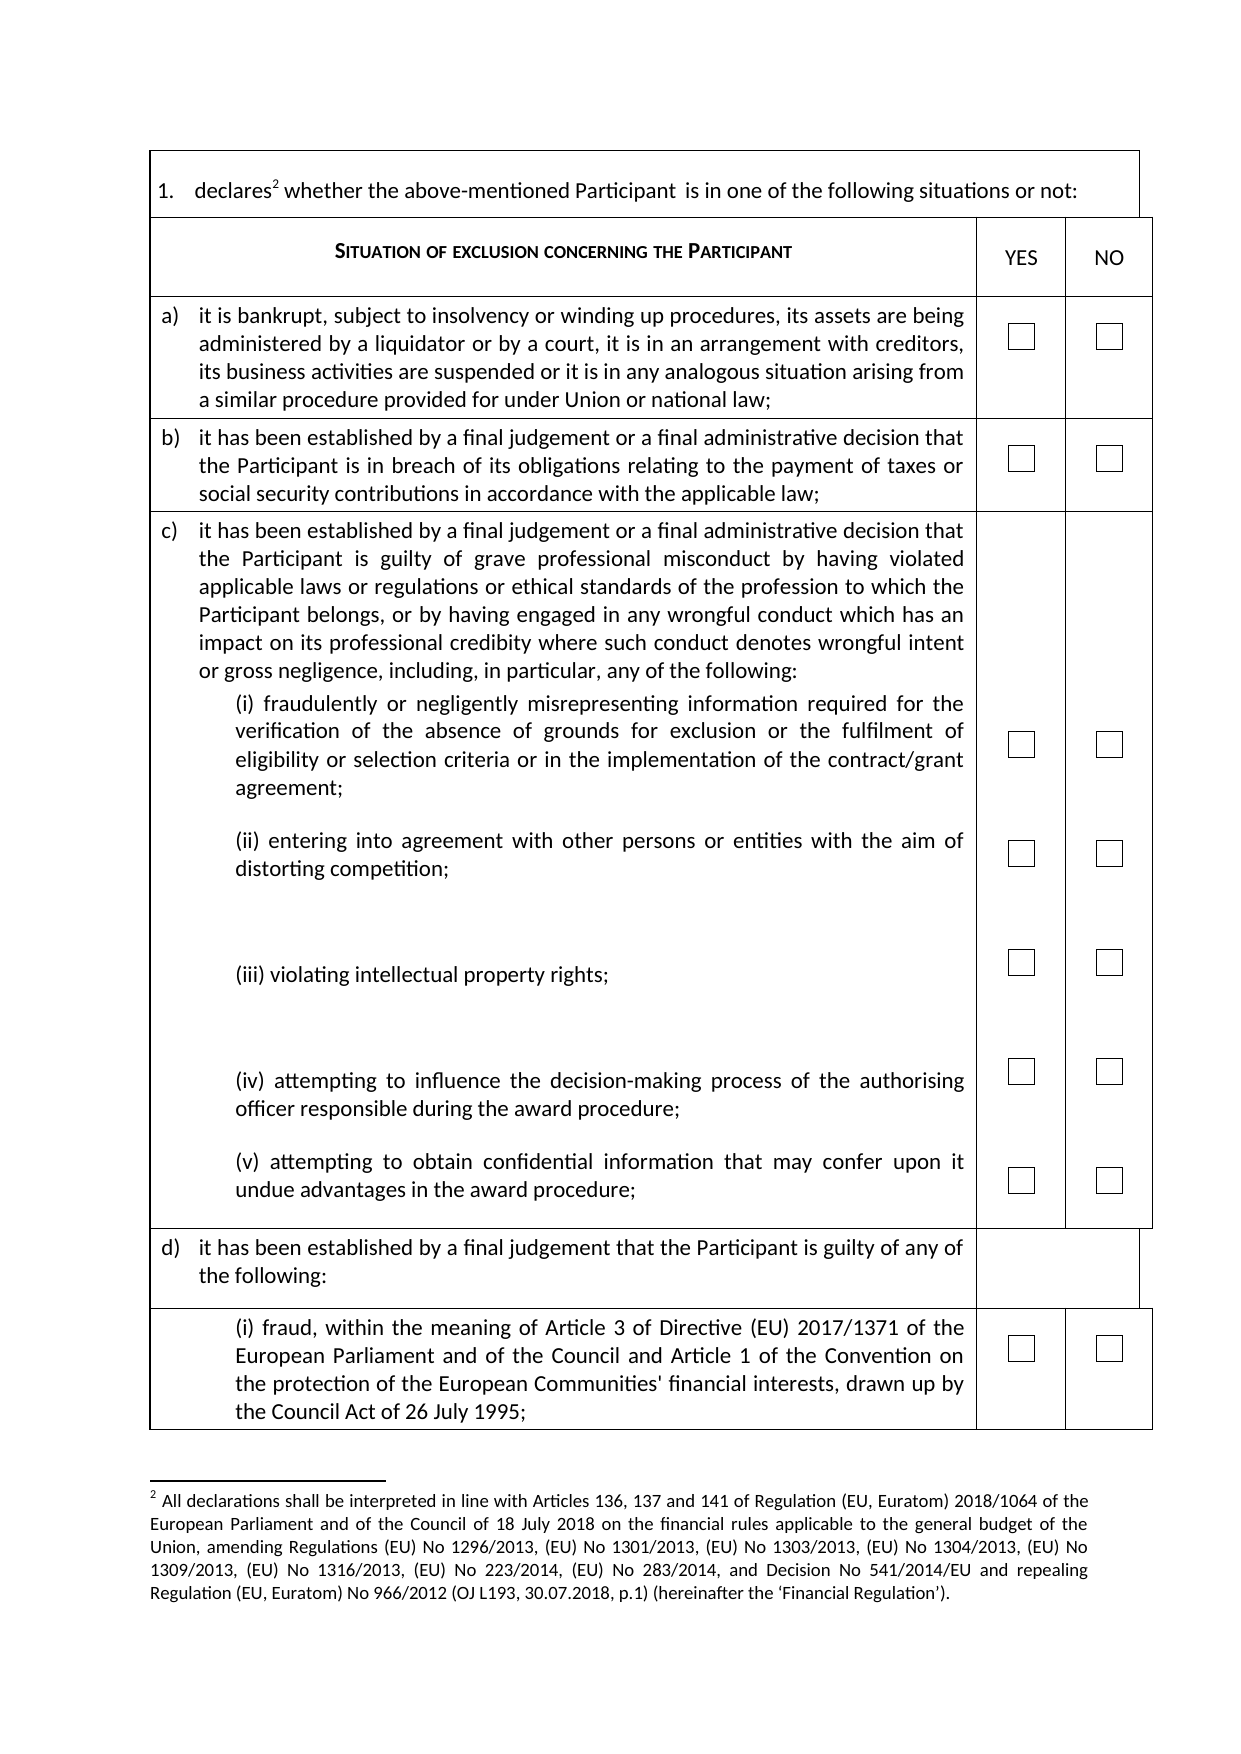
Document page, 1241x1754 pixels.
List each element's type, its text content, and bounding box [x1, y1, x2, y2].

table_cell it has been established by a final judgement or a final administrative decision that the Participant is in breach of its obligations relating to the payment of taxes or social security contributions in accordance with the applicable law; [151, 419, 976, 511]
table_cell [1066, 1309, 1152, 1429]
table_cell YES [977, 218, 1065, 296]
table_cell [1066, 297, 1152, 418]
table_cell it is bankrupt, subject to insolvency or winding up procedures, its assets are being administered by a liquidator or by a court, it is in an arrangement with creditors, its business activities are suspended or it is in any analogous situation arising from a similar procedure provided for under Union or national law; [151, 297, 976, 418]
table_cell [1066, 512, 1152, 1228]
table_cell it has been established by a final judgement or a final administrative decision that the Participant is guilty of grave professional misconduct by having violated applicable laws or regulations or ethical standards of the profession to which the Participant belongs, or by having engaged in any wrongful conduct which has an impact on its professional credibity where such conduct denotes wrongful intent or gross negligence, including, in particular, any of the following: (i) fraudulently or negligently misrepresenting information required for the verification of the absence of grounds for exclusion or the fulfilment of eligibility or selection criteria or in the implementation of the contract/grant agreement; (ii) entering into agreement with other persons or entities with the aim of distorting competition; (iii) violating intellectual property rights; (iv) attempting to influence the decision-making process of the authorising officer responsible during the award procedure; (v) attempting to obtain confidential information that may confer upon it undue advantages in the award procedure; [151, 512, 976, 1228]
table_header declares whether the above-mentioned Participant is in one of the following situations or not: [151, 151, 1139, 217]
table_cell [977, 419, 1065, 511]
table_cell (i) fraud, within the meaning of Article 3 of Directive (EU) 2017/1371 of the European Parliament and of the Council and Article 1 of the Convention on the protection of the European Communities' financial interests, drawn up by the Council Act of 26 July 1995; [151, 1309, 976, 1429]
table_cell [977, 297, 1065, 418]
table_cell [977, 512, 1065, 1228]
table_cell it has been established by a final judgement that the Participant is guilty of any of the following: [151, 1229, 976, 1308]
table_cell [977, 1229, 1139, 1308]
table_cell [977, 1309, 1065, 1429]
table_cell [1066, 419, 1152, 511]
table_cell Situation of exclusion concerning the Participant [151, 218, 976, 296]
table_cell NO [1066, 218, 1152, 296]
